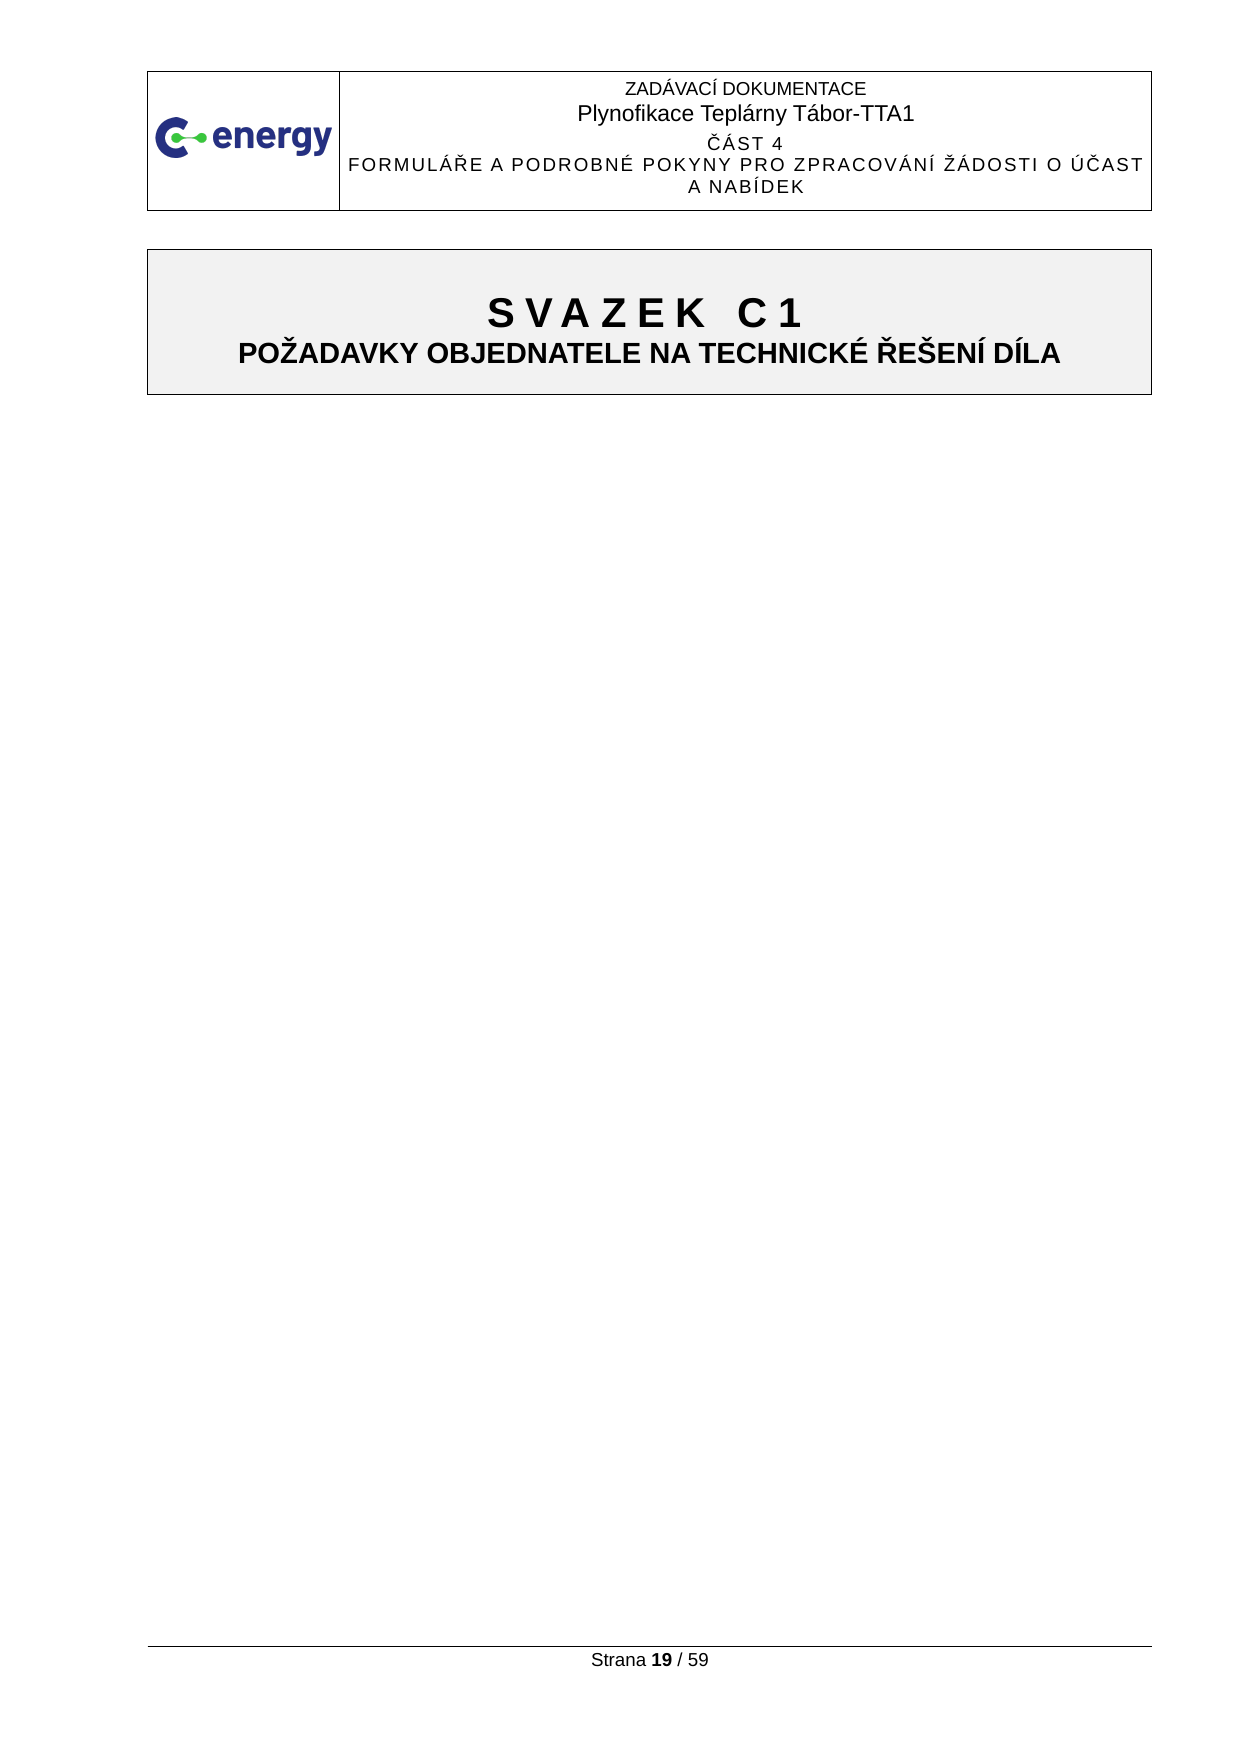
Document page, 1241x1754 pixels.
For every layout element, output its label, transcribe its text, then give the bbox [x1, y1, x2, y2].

picture [155, 117, 332, 158]
table_header Svazek C1 Požadavky objednatele na technické řešení díla [148, 250, 1151, 394]
